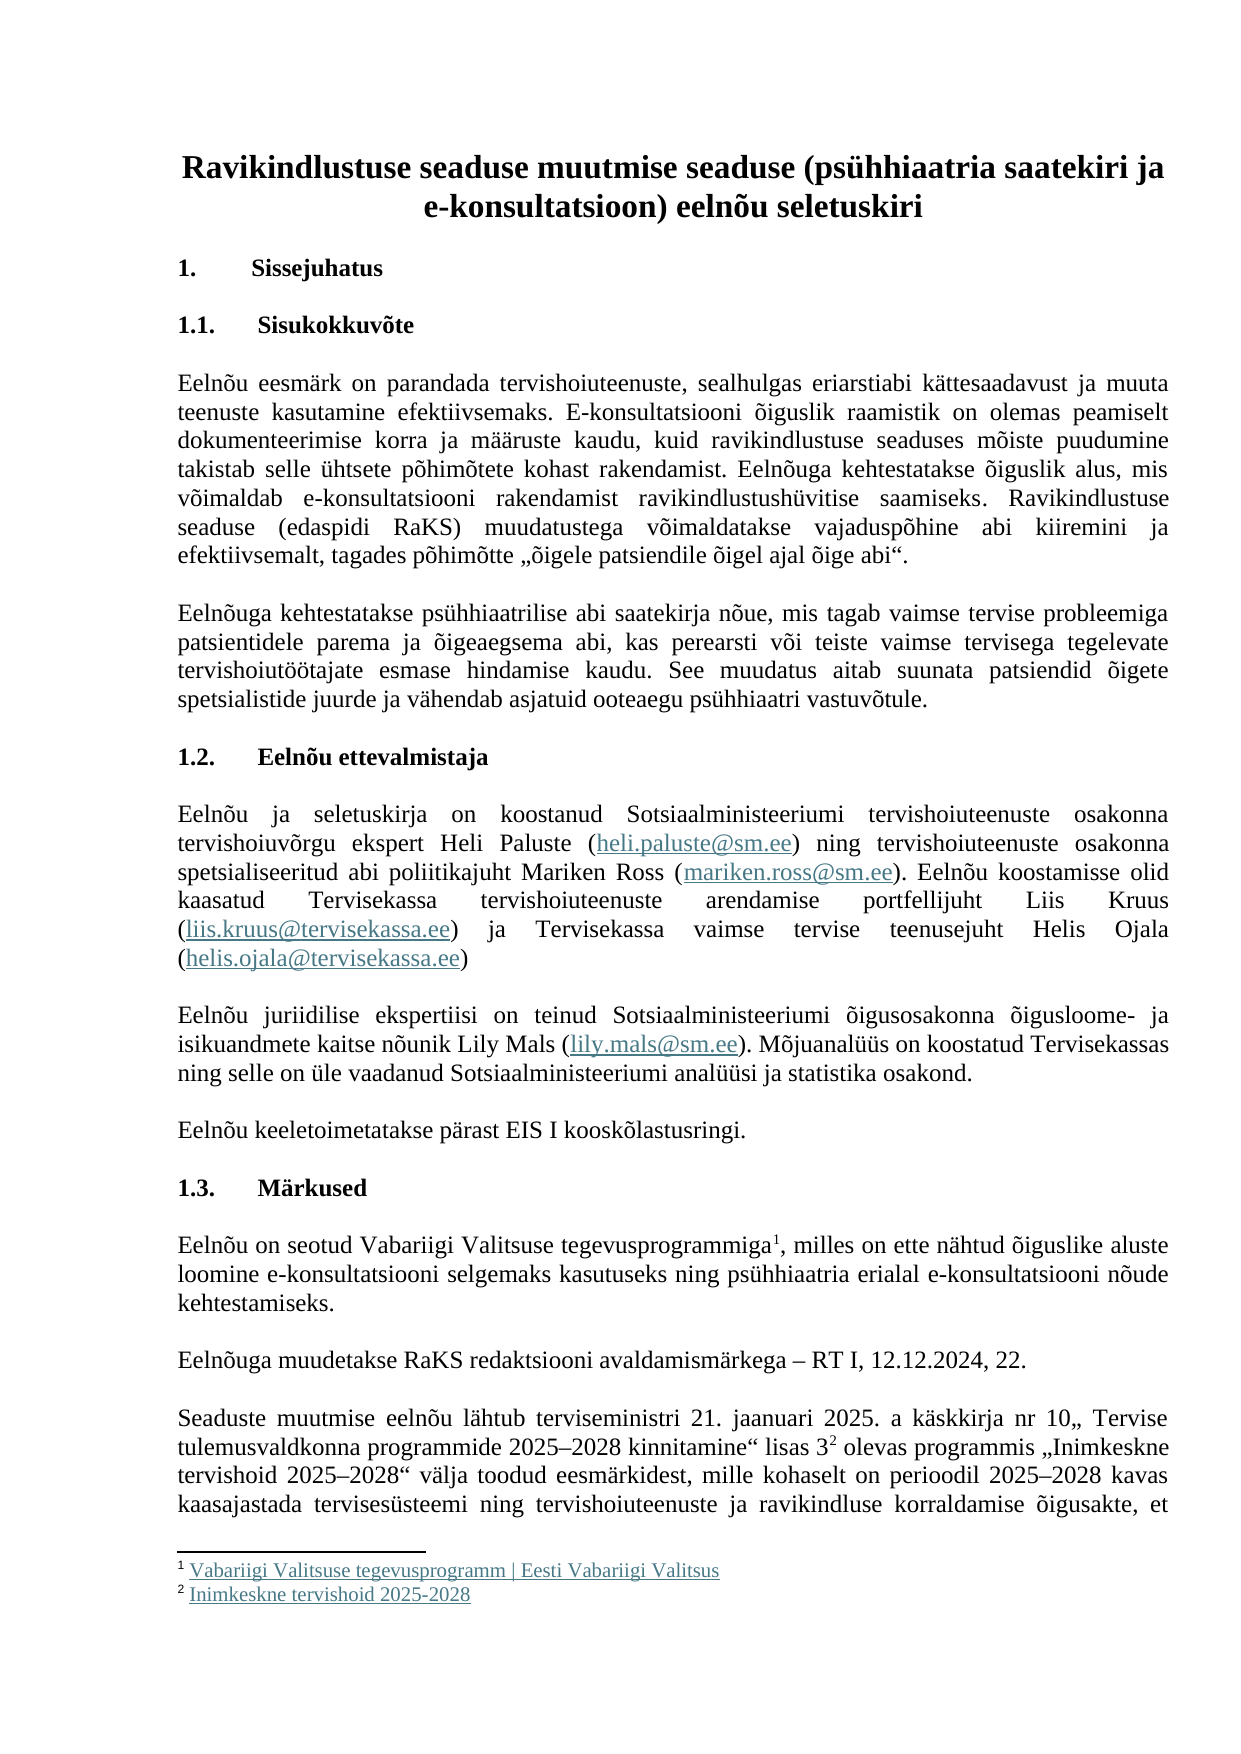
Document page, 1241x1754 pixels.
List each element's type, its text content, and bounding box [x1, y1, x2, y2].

list Märkused [177, 1173, 1169, 1202]
list Eelnõu ettevalmistaja [177, 742, 1169, 771]
text Eelnõuga muudetakse RaKS redaktsiooni avaldamismärkega – RT I, 12.12.2024, 22. [177, 1346, 1169, 1374]
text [177, 1403, 1169, 1518]
list Sisukokkuvõte [177, 311, 1169, 339]
text Eelnõu juriidilise ekspertiisi on teinud Sotsiaalministeeriumi õigusosakonna õigusloome- ja isikuandmete kaitse nõunik Lily Mals (lily.mals@sm.ee). Mõjuanalüüs on koostatud Tervisekassas ning selle on üle vaadanud Sotsiaalministeeriumi analüüsi ja statistika osakond. [177, 1001, 1169, 1087]
text Eelnõu ja seletuskirja on koostanud Sotsiaalministeeriumi tervishoiuteenuste osakonna tervishoiuvõrgu ekspert Heli Paluste (heli.paluste@sm.ee) ning tervishoiuteenuste osakonna spetsialiseeritud abi poliitikajuht Mariken Ross (mariken.ross@sm.ee). Eelnõu koostamisse olid kaasatud Tervisekassa tervishoiuteenuste arendamise portfellijuht Liis Kruus (liis.kruus@tervisekassa.ee) ja Tervisekassa vaimse tervise teenusejuht Helis Ojala (helis.ojala@tervisekassa.ee) [177, 799, 1169, 972]
text Eelnõu on seotud Vabariigi Valitsuse tegevusprogrammiga, milles on ette nähtud õiguslike aluste loomine e-konsultatsiooni selgemaks kasutuseks ning psühhiaatria erialal e-konsultatsiooni nõude kehtestamiseks. [177, 1231, 1169, 1317]
text Ravikindlustuse seaduse muutmise seaduse (psühhiaatria saatekiri ja e-konsultatsioon) eelnõu seletuskiri [177, 148, 1169, 224]
text Eelnõu eesmärk on parandada tervishoiuteenuste, sealhulgas eriarstiabi kättesaadavust ja muuta teenuste kasutamine efektiivsemaks. E-konsultatsiooni õiguslik raamistik on olemas peamiselt dokumenteerimise korra ja määruste kaudu, kuid ravikindlustuse seaduses mõiste puudumine takistab selle ühtsete põhimõtete kohast rakendamist. Eelnõuga kehtestatakse õiguslik alus, mis võimaldab e-konsultatsiooni rakendamist ravikindlustushüvitise saamiseks. Ravikindlustuse seaduse (edaspidi RaKS) muudatustega võimaldatakse vajaduspõhine abi kiiremini ja efektiivsemalt, tagades põhimõtte „õigele patsiendile õigel ajal õige abi“. [177, 368, 1169, 569]
text Eelnõu keeletoimetatakse pärast EIS I kooskõlastusringi. [177, 1116, 1169, 1144]
text Eelnõuga kehtestatakse psühhiaatrilise abi saatekirja nõue, mis tagab vaimse tervise probleemiga patsientidele parema ja õigeaegsema abi, kas perearsti või teiste vaimse tervisega tegelevate tervishoiutöötajate esmase hindamise kaudu. See muudatus aitab suunata patsiendid õigete spetsialistide juurde ja vähendab asjatuid ooteaegu psühhiaatri vastuvõtule. [177, 598, 1169, 713]
list Sissejuhatus [177, 253, 1169, 282]
